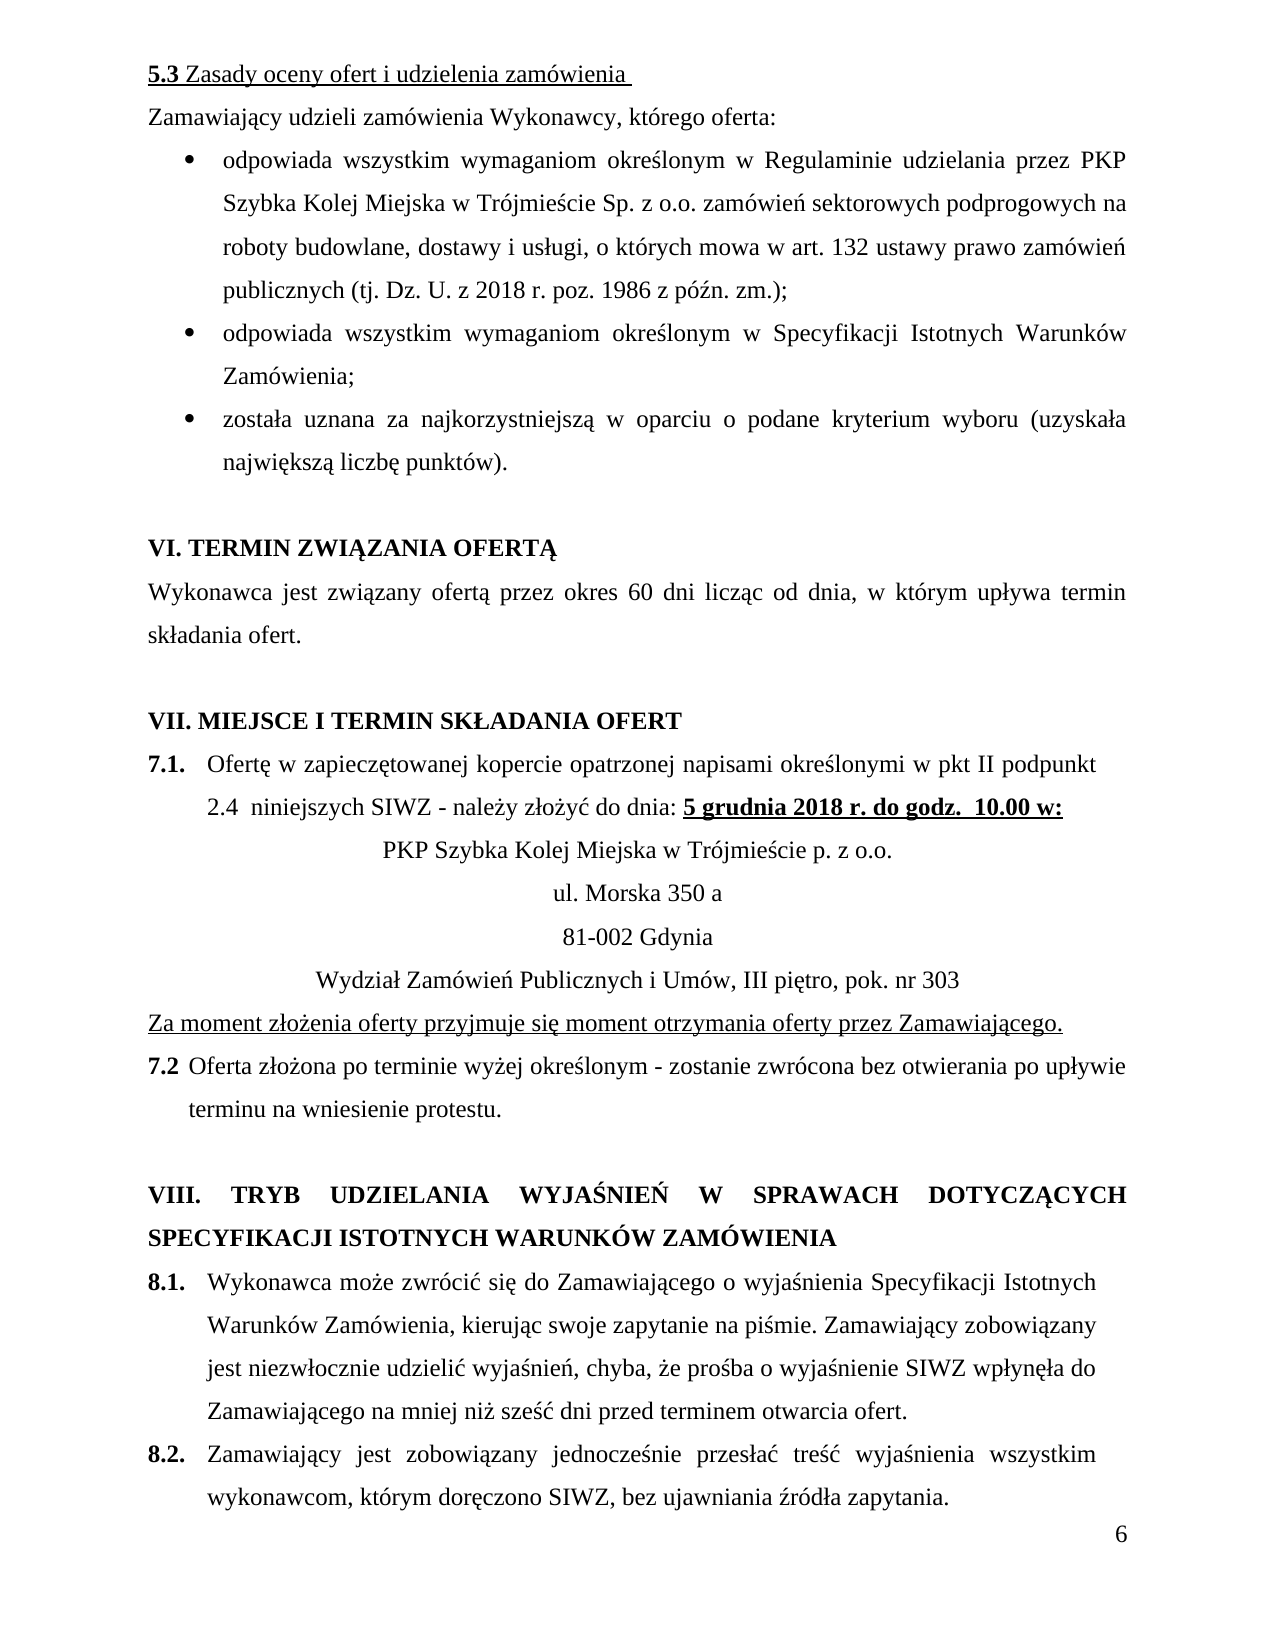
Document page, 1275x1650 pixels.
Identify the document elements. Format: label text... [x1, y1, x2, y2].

text Wydział Zamówień Publicznych i Umów, III piętro, pok. nr 303 [148, 965, 1127, 993]
text ul. Morska 350 a [148, 878, 1127, 907]
text 81-002 Gdynia [148, 922, 1127, 950]
text VIII. TRYB UDZIELANIA WYJAŚNIEŃ W SPRAWACH DOTYCZĄCYCH SPECYFIKACJI ISTOTNYCH WARUNKÓW ZAMÓWIENIA [148, 1180, 1127, 1252]
list Oferta złożona po terminie wyżej określonym - zostanie zwrócona bez otwierania po upływie terminu na wniesienie protestu. [148, 1051, 1127, 1123]
list Wykonawca może zwrócić się do Zamawiającego o wyjaśnienia Specyfikacji Istotnych Warunków Zamówienia, kierując swoje zapytanie na piśmie. Zamawiający zobowiązany jest niezwłocznie udzielić wyjaśnień, chyba, że prośba o wyjaśnienie SIWZ wpłynęła do Zamawiającego na mniej niż sześć dni przed terminem otwarcia ofert. [148, 1267, 1097, 1425]
text Za moment złożenia oferty przyjmuje się moment otrzymania oferty przez Zamawiającego. [148, 1008, 1127, 1037]
text Zamawiający udzieli zamówienia Wykonawcy, którego oferta: [148, 102, 1127, 131]
text VI. TERMIN ZWIĄZANIA OFERTĄ [148, 533, 1127, 562]
list Ofertę w zapieczętowanej kopercie opatrzonej napisami określonymi w pkt II podpunkt 2.4 niniejszych SIWZ - należy złożyć do dnia: 5 grudnia 2018 r. do godz. 10.00 w: [148, 749, 1097, 821]
list Zamawiający jest zobowiązany jednocześnie przesłać treść wyjaśnienia wszystkim wykonawcom, którym doręczono SIWZ, bez ujawniania źródła zapytania. [148, 1439, 1097, 1511]
list odpowiada wszystkim wymaganiom określonym w Specyfikacji Istotnych Warunków Zamówienia; [185, 318, 1127, 390]
text 5.3 Zasady oceny ofert i udzielenia zamówienia [148, 59, 1127, 88]
text Wykonawca jest związany ofertą przez okres 60 dni licząc od dnia, w którym upływa termin składania ofert. [148, 577, 1127, 648]
text PKP Szybka Kolej Miejska w Trójmieście p. z o.o. [148, 835, 1127, 864]
list odpowiada wszystkim wymaganiom określonym w Regulaminie udzielania przez PKP Szybka Kolej Miejska w Trójmieście Sp. z o.o. zamówień sektorowych podprogowych na roboty budowlane, dostawy i usługi, o których mowa w art. 132 ustawy prawo zamówień publicznych (tj. Dz. U. z 2018 r. poz. 1986 z późn. zm.); [185, 145, 1127, 303]
text VII. MIEJSCE I TERMIN SKŁADANIA OFERT [148, 706, 1127, 735]
list została uznana za najkorzystniejszą w oparciu o podane kryterium wyboru (uzyskała największą liczbę punktów). [185, 404, 1127, 476]
